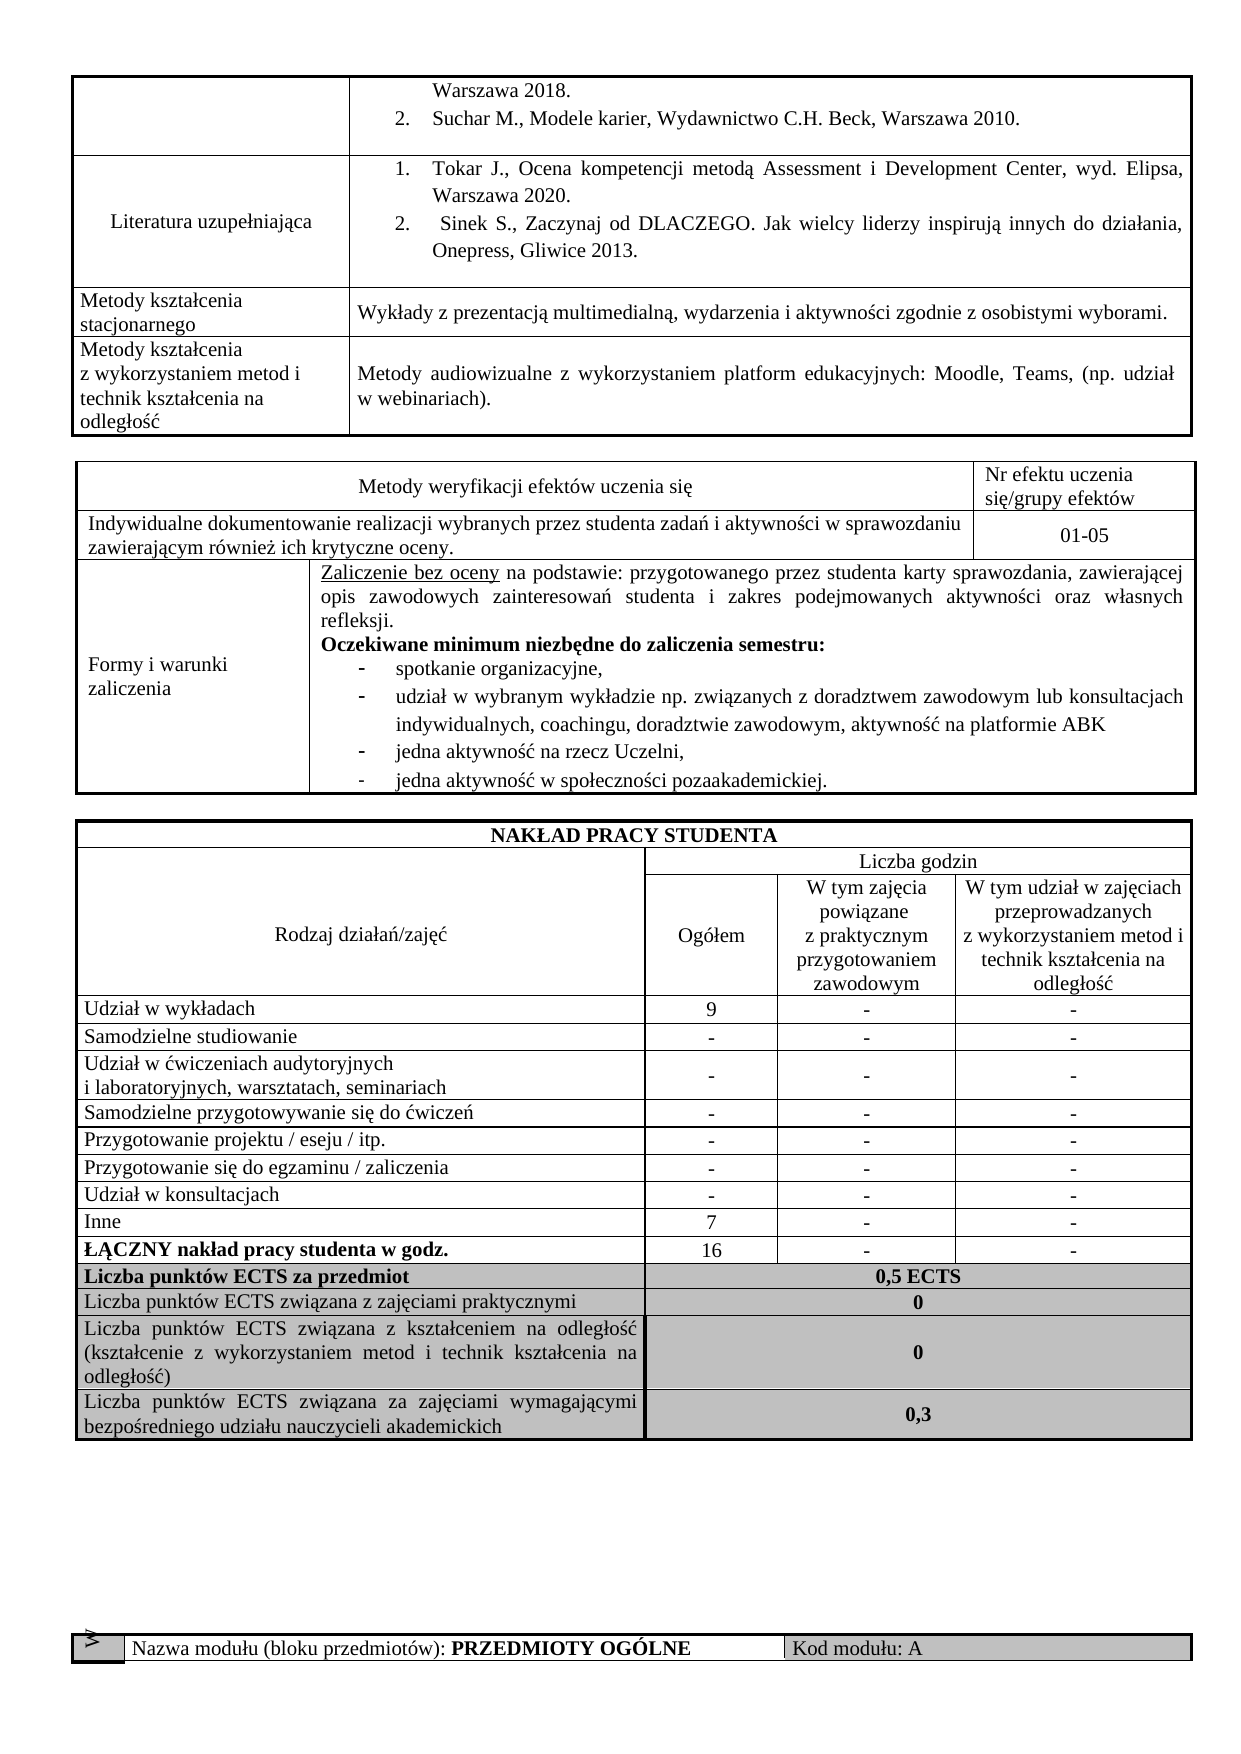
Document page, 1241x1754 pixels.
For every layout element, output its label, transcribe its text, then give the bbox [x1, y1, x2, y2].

table_cell - [956, 1024, 1190, 1050]
table_cell 0 [647, 1316, 1190, 1388]
table_cell 0,3 [647, 1390, 1190, 1438]
table_cell - [778, 1237, 955, 1263]
table_cell - [956, 1182, 1190, 1208]
table_cell Przygotowanie się do egzaminu / zaliczenia [78, 1155, 644, 1181]
table_cell Liczba punktów ECTS związana z zajęciami praktycznymi [78, 1289, 644, 1315]
table_cell W tym udział w zajęciach przeprowadzanych z wykorzystaniem metod i technik kształcenia na odległość [956, 875, 1190, 995]
table_cell Literatura uzupełniająca [74, 156, 349, 287]
table_cell Zaliczenie bez oceny na podstawie: przygotowanego przez studenta karty sprawozdania, zawierającej opis zawodowych zainteresowań studenta i zakres podejmowanych aktywności oraz własnych refleksji. Oczekiwane minimum niezbędne do zaliczenia semestru: spotkanie organizacyjne, udział w wybranym wykładzie np. związanych z doradztwem zawodowym lub konsultacjach indywidualnych, coachingu, doradztwie zawodowym, aktywność na platformie ABK jedna aktywność na rzecz Uczelni, jedna aktywność w społeczności pozaakademickiej. [310, 560, 1194, 792]
table_cell 01-05 [974, 511, 1194, 559]
table_cell Formy i warunki zaliczenia [78, 560, 309, 792]
table_cell - [646, 1155, 777, 1181]
table_cell 9 [646, 996, 777, 1023]
table_cell - [646, 1128, 777, 1154]
table_cell - [956, 1237, 1190, 1263]
table_cell - [778, 1182, 955, 1208]
table_cell - [956, 1051, 1190, 1099]
table_cell - [646, 1024, 777, 1050]
table_header Kod modułu: A [785, 1636, 1190, 1660]
table_cell Ogółem [646, 875, 777, 995]
table_cell 0,5 ECTS [646, 1264, 1190, 1288]
table_cell 7 [646, 1209, 777, 1236]
table_cell - [956, 996, 1190, 1023]
table_cell - [778, 1051, 955, 1099]
table_cell - [778, 996, 955, 1023]
table_cell Rodzaj działań/zajęć [78, 848, 644, 995]
table_cell Liczba punktów ECTS związana z kształceniem na odległość (kształcenie z wykorzystaniem metod i technik kształcenia na odległość) [78, 1316, 643, 1388]
table_cell Inne [78, 1209, 644, 1236]
table_cell - [956, 1100, 1190, 1126]
table_cell Metody kształcenia stacjonarnego [74, 288, 349, 336]
table_cell - [778, 1024, 955, 1050]
table_cell Wykłady z prezentacją multimedialną, wydarzenia i aktywności zgodnie z osobistymi wyborami. [350, 288, 1190, 336]
table_cell 16 [646, 1237, 777, 1263]
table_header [350, 78, 1190, 154]
table_cell Udział w ćwiczeniach audytoryjnych i laboratoryjnych, warsztatach, seminariach [78, 1051, 644, 1099]
table_cell Samodzielne przygotowywanie się do ćwiczeń [78, 1100, 644, 1126]
table_cell Udział w konsultacjach [78, 1182, 644, 1208]
table_cell - [778, 1128, 955, 1154]
table_cell Udział w wykładach [78, 996, 644, 1023]
table_cell - [646, 1051, 777, 1099]
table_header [74, 78, 349, 154]
table_cell Przygotowanie projektu / eseju / itp. [78, 1128, 644, 1154]
table_cell - [646, 1100, 777, 1126]
table_cell Metody kształcenia z wykorzystaniem metod i technik kształcenia na odległość [74, 337, 349, 433]
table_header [74, 1636, 124, 1660]
table_cell ŁĄCZNY nakład pracy studenta w godz. [78, 1237, 644, 1263]
table_cell - [778, 1155, 955, 1181]
table_cell Liczba godzin [646, 848, 1190, 874]
table_cell - [956, 1209, 1190, 1236]
table_cell W tym zajęcia powiązane z praktycznym przygotowaniem zawodowym [778, 875, 955, 995]
table_cell - [956, 1155, 1190, 1181]
table_header Metody weryfikacji efektów uczenia się [78, 462, 973, 510]
table_header Nazwa modułu (bloku przedmiotów): PRZEDMIOTY OGÓLNE [125, 1636, 785, 1660]
table_header NAKŁAD PRACY STUDENTA [78, 823, 1190, 847]
table_header Nr efektu uczenia się/grupy efektów [974, 462, 1194, 510]
table_cell 0 [646, 1289, 1190, 1315]
table_cell Liczba punktów ECTS związana za zajęciami wymagającymi bezpośredniego udziału nauczycieli akademickich [78, 1390, 643, 1438]
table_cell Samodzielne studiowanie [78, 1024, 644, 1050]
table_cell Metody audiowizualne z wykorzystaniem platform edukacyjnych: Moodle, Teams, (np. udział w webinariach). [350, 337, 1190, 433]
table_cell Indywidualne dokumentowanie realizacji wybranych przez studenta zadań i aktywności w sprawozdaniu zawierającym również ich krytyczne oceny. [78, 511, 973, 559]
table_cell - [778, 1100, 955, 1126]
table_cell - [778, 1209, 955, 1236]
table_cell - [646, 1182, 777, 1208]
table_cell Liczba punktów ECTS za przedmiot [78, 1264, 644, 1288]
table_cell - [956, 1128, 1190, 1154]
table_cell Tokar J., Ocena kompetencji metodą Assessment i Development Center, wyd. Elipsa, Warszawa 2020. Sinek S., Zaczynaj od DLACZEGO. Jak wielcy liderzy inspirują innych do działania, Onepress, Gliwice 2013. [350, 156, 1190, 287]
